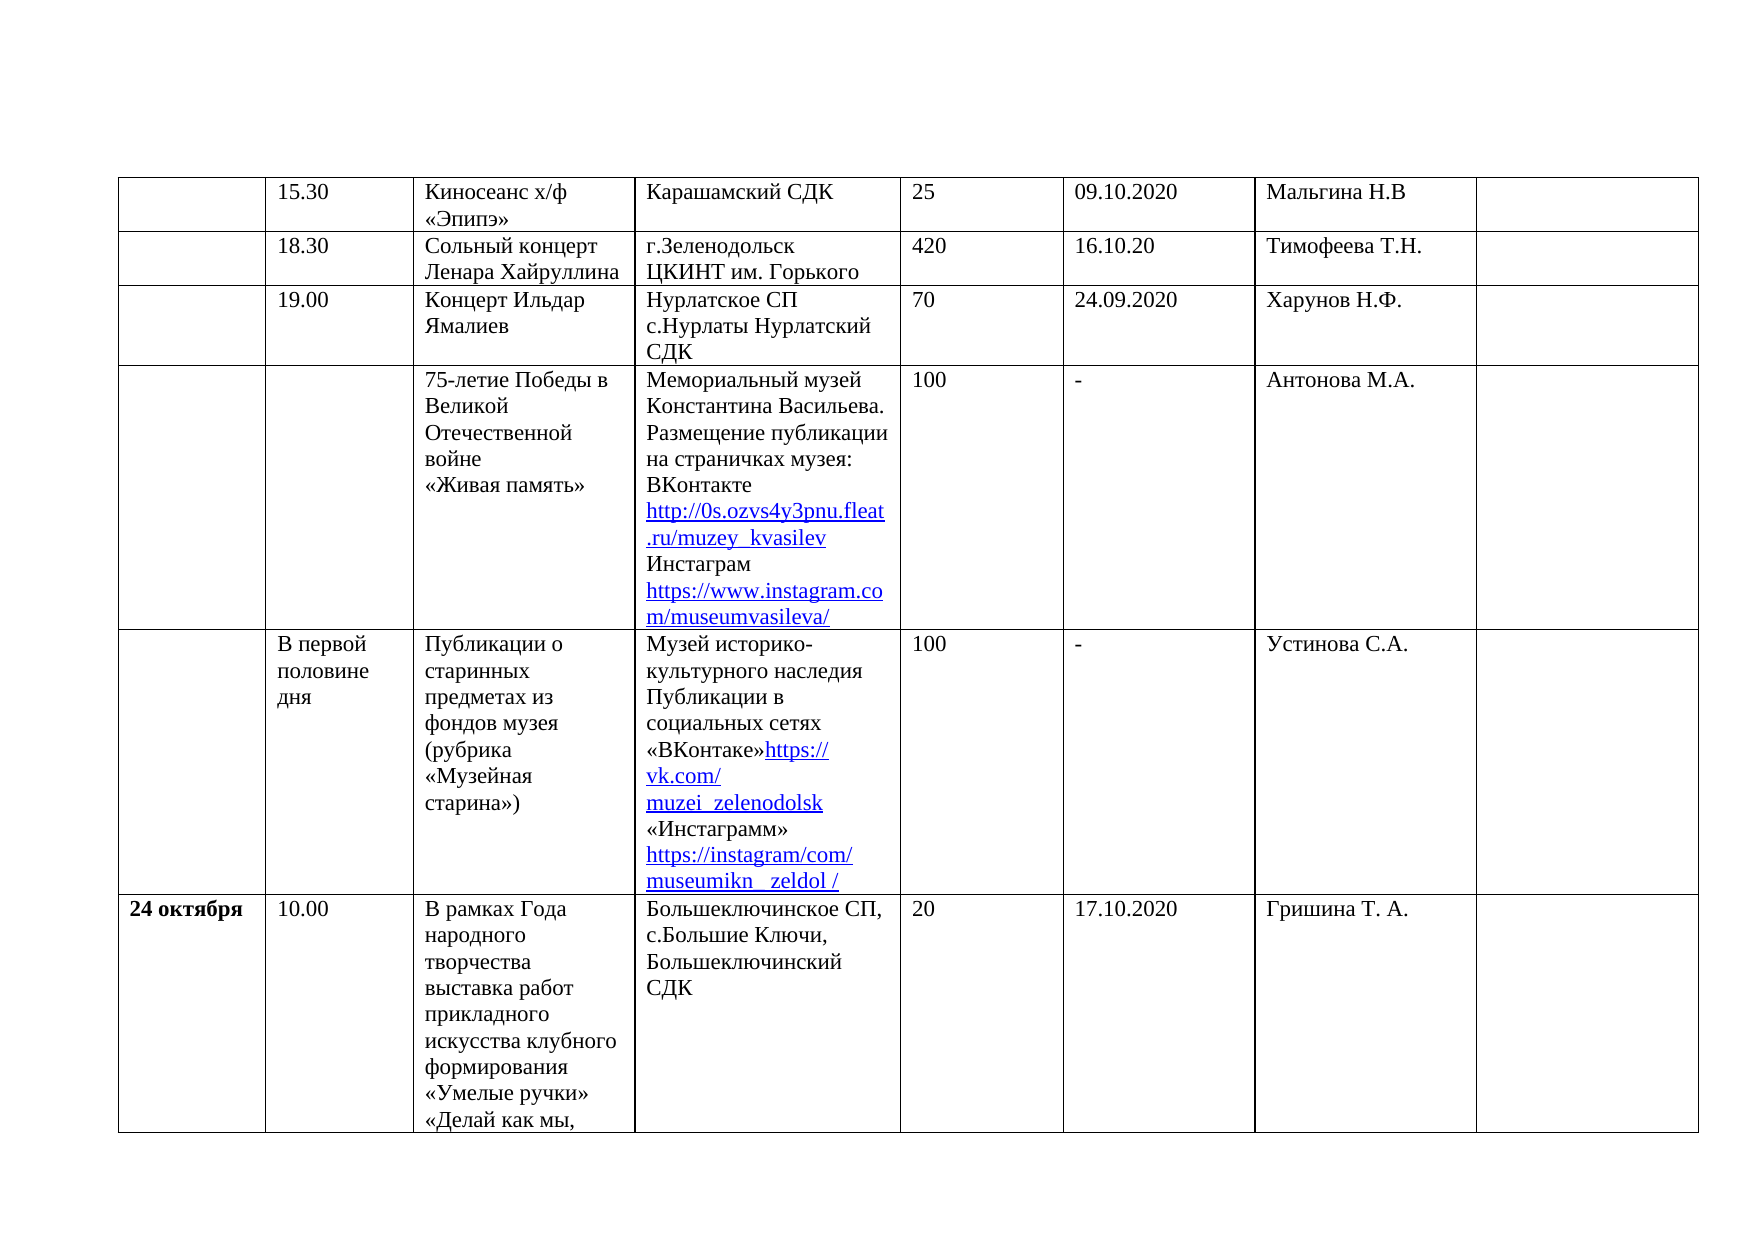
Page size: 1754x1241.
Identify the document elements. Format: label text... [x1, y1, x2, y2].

table_cell Устинова С.А. [1256, 630, 1476, 894]
table_cell Публикации о старинных предметах из фондов музея (рубрика «Музейная старина») [414, 630, 634, 894]
table_cell [1477, 178, 1698, 231]
table_cell [119, 286, 265, 365]
table_cell 100 [901, 366, 1063, 629]
table_cell [1477, 366, 1698, 629]
table_cell В первой половине дня [266, 630, 413, 894]
table_cell 18.30 [266, 232, 413, 285]
table_cell 20 [901, 895, 1063, 1132]
table_cell [119, 232, 265, 285]
table_cell Карашамский СДК [636, 178, 900, 231]
table_cell 25 [901, 178, 1063, 231]
table_cell 100 [901, 630, 1063, 894]
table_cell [414, 895, 634, 1132]
table_cell 75-летие Победы в Великой Отечественной войне «Живая память» [414, 366, 634, 629]
table_cell Киносеанс х/ф «Эпипэ» [414, 178, 634, 231]
table_cell г.Зеленодольск ЦКИНТ им. Горького [636, 232, 900, 285]
table_cell Мемориальный музей Константина Васильева. Размещение публикации на страничках музея: ВКонтакте http://0s.ozvs4y3pnu.fleat.ru/muzey_kvasilev Инстаграм https://www.instagram.com/museumvasileva/ [636, 366, 900, 629]
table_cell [636, 895, 900, 1132]
table_cell Мальгина Н.В [1256, 178, 1476, 231]
table_cell 24.09.2020 [1064, 286, 1254, 365]
table_cell [1477, 286, 1698, 365]
table_cell 70 [901, 286, 1063, 365]
table_cell 15.30 [266, 178, 413, 231]
table_cell 17.10.2020 [1064, 895, 1254, 1132]
table_cell 19.00 [266, 286, 413, 365]
table_cell [119, 178, 265, 231]
table_cell [1477, 232, 1698, 285]
table_cell [1477, 630, 1698, 894]
table_cell Концерт Ильдар Ямалиев [414, 286, 634, 365]
table_cell 16.10.20 [1064, 232, 1254, 285]
table_cell Антонова М.А. [1256, 366, 1476, 629]
table_cell Тимофеева Т.Н. [1256, 232, 1476, 285]
table_cell 420 [901, 232, 1063, 285]
table_cell [119, 366, 265, 629]
table_cell Гришина Т. А. [1256, 895, 1476, 1132]
table_cell 10.00 [266, 895, 413, 1132]
table_cell Нурлатское СП с.Нурлаты Нурлатский СДК [636, 286, 900, 365]
table_cell [266, 366, 413, 629]
table_cell [119, 630, 265, 894]
table_cell [1477, 895, 1698, 1132]
table_cell Харунов Н.Ф. [1256, 286, 1476, 365]
table_cell 09.10.2020 [1064, 178, 1254, 231]
table_cell - [1064, 366, 1254, 629]
table_cell Сольный концерт Ленара Хайруллина [414, 232, 634, 285]
table_cell - [1064, 630, 1254, 894]
table_cell 24 октября [119, 895, 265, 1132]
table_cell Музей историко-культурного наследия Публикации в социальных сетях «ВКонтаке»https://vk.com/muzei_zelenodolsk «Инстаграмм» https://instagram/com/museumikn_ zeldol / [636, 630, 900, 894]
